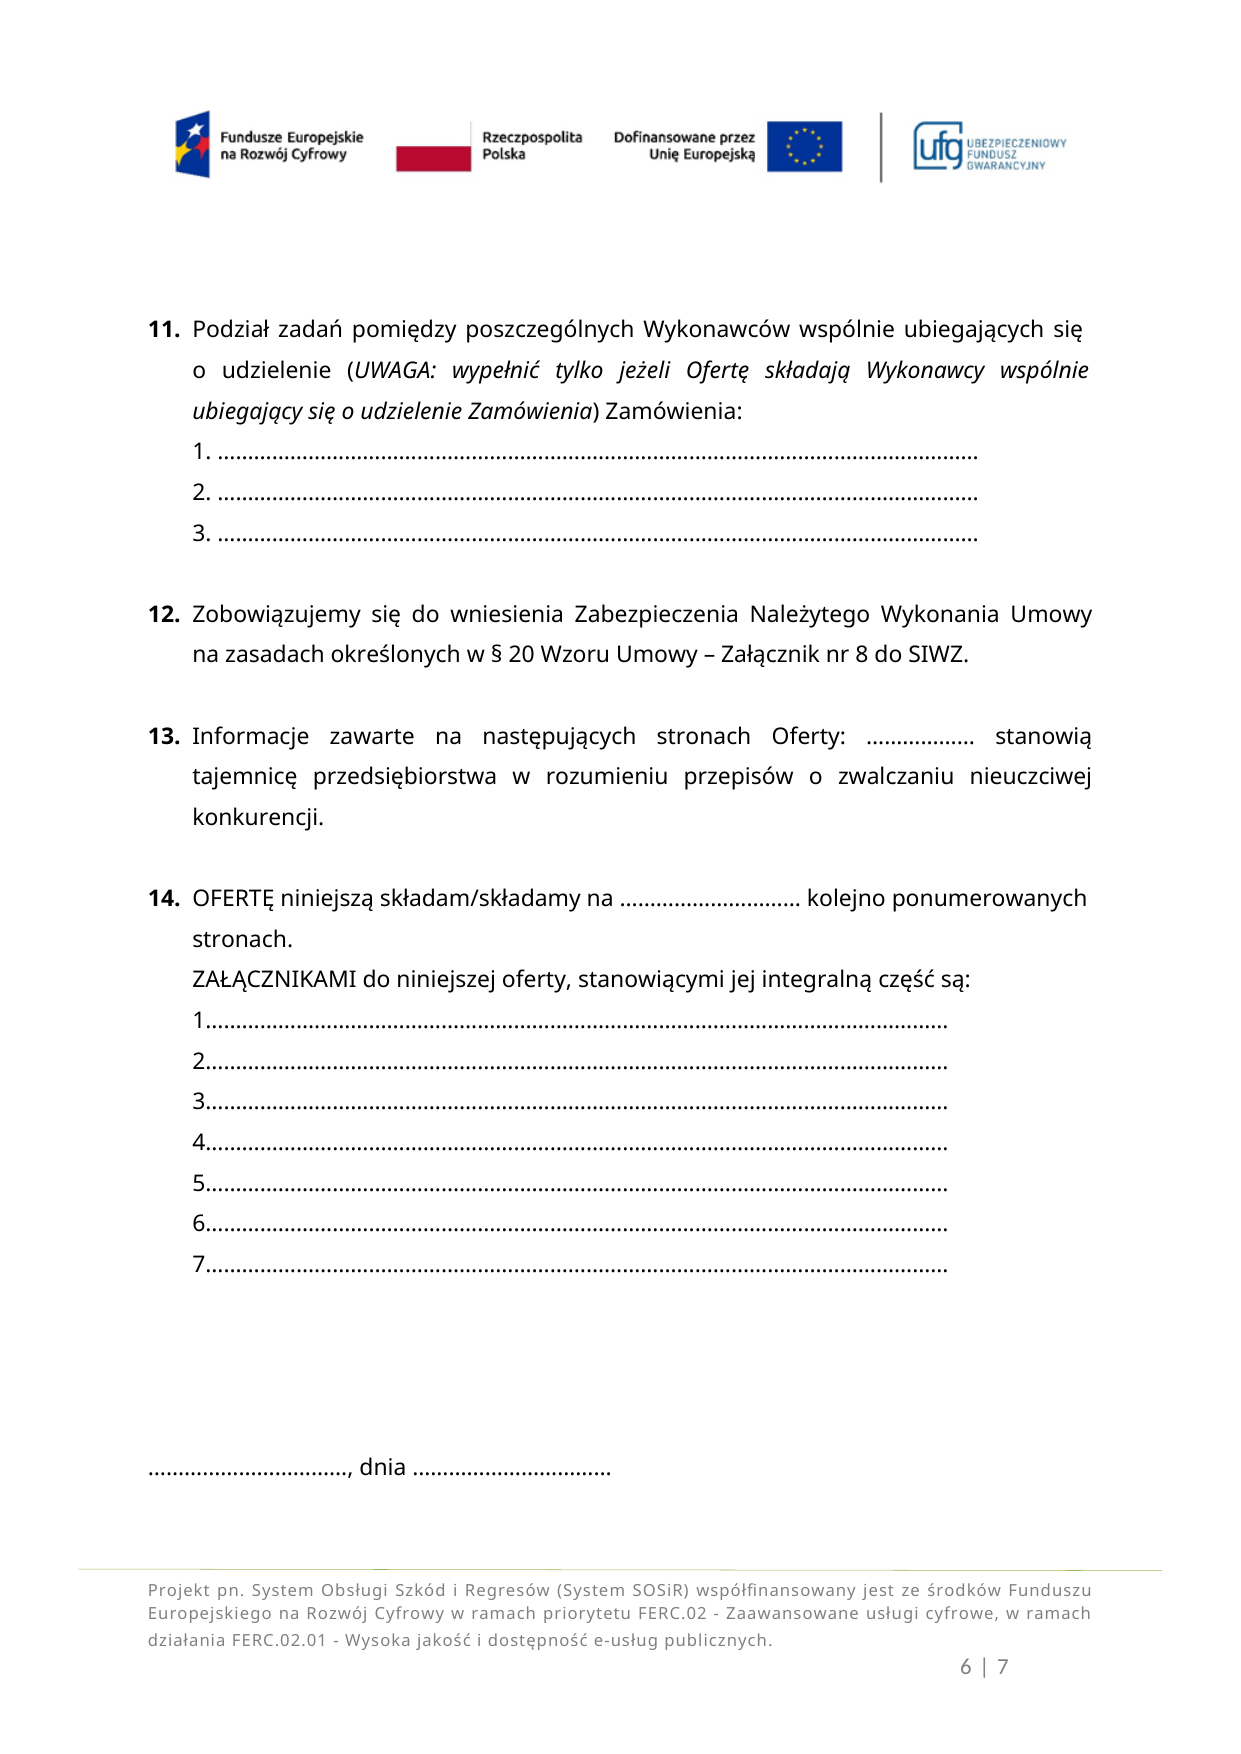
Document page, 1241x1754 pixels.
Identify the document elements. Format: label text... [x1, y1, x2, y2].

text 5…………………………………………………………………………………………………………… [192, 1166, 1093, 1198]
text 1. ……………………………………………………………………………………………………………… [192, 435, 1093, 466]
list Informacje zawarte na następujących stronach Oferty: ……………… stanowią tajemnicę przedsiębiorstwa w rozumieniu przepisów o zwalczaniu nieuczciwej konkurencji. [148, 719, 1093, 832]
text ……………………………, dnia …………………………… [148, 1451, 1093, 1482]
text 6…………………………………………………………………………………………………………… [192, 1207, 1093, 1238]
picture [147, 73, 1093, 227]
text 1…………………………………………………………………………………………………………… [192, 1004, 1093, 1035]
list Zobowiązujemy się do wniesienia Zabezpieczenia Należytego Wykonania Umowy na zasadach określonych w § 20 Wzoru Umowy – Załącznik nr 8 do SIWZ. [148, 598, 1093, 669]
text 2…………………………………………………………………………………………………………… [192, 1044, 1093, 1076]
text 3…………………………………………………………………………………………………………… [192, 1085, 1093, 1116]
text 2. ……………………………………………………………………………………………………………… [192, 476, 1093, 507]
list Podział zadań pomiędzy poszczególnych Wykonawców wspólnie ubiegających się o udzielenie (UWAGA: wypełnić tylko jeżeli Ofertę składają Wykonawcy wspólnie ubiegający się o udzielenie Zamówienia) Zamówienia: [148, 313, 1093, 426]
text 3. ……………………………………………………………………………………………………………… [192, 516, 1093, 548]
list OFERTĘ niniejszą składam/składamy na ………………………… kolejno ponumerowanych stronach. [148, 882, 1093, 954]
text 4…………………………………………………………………………………………………………… [192, 1126, 1093, 1157]
text ZAŁĄCZNIKAMI do niniejszej oferty, stanowiącymi jej integralną część są: [192, 963, 1093, 994]
text 7…………………………………………………………………………………………………………… [192, 1248, 1093, 1279]
